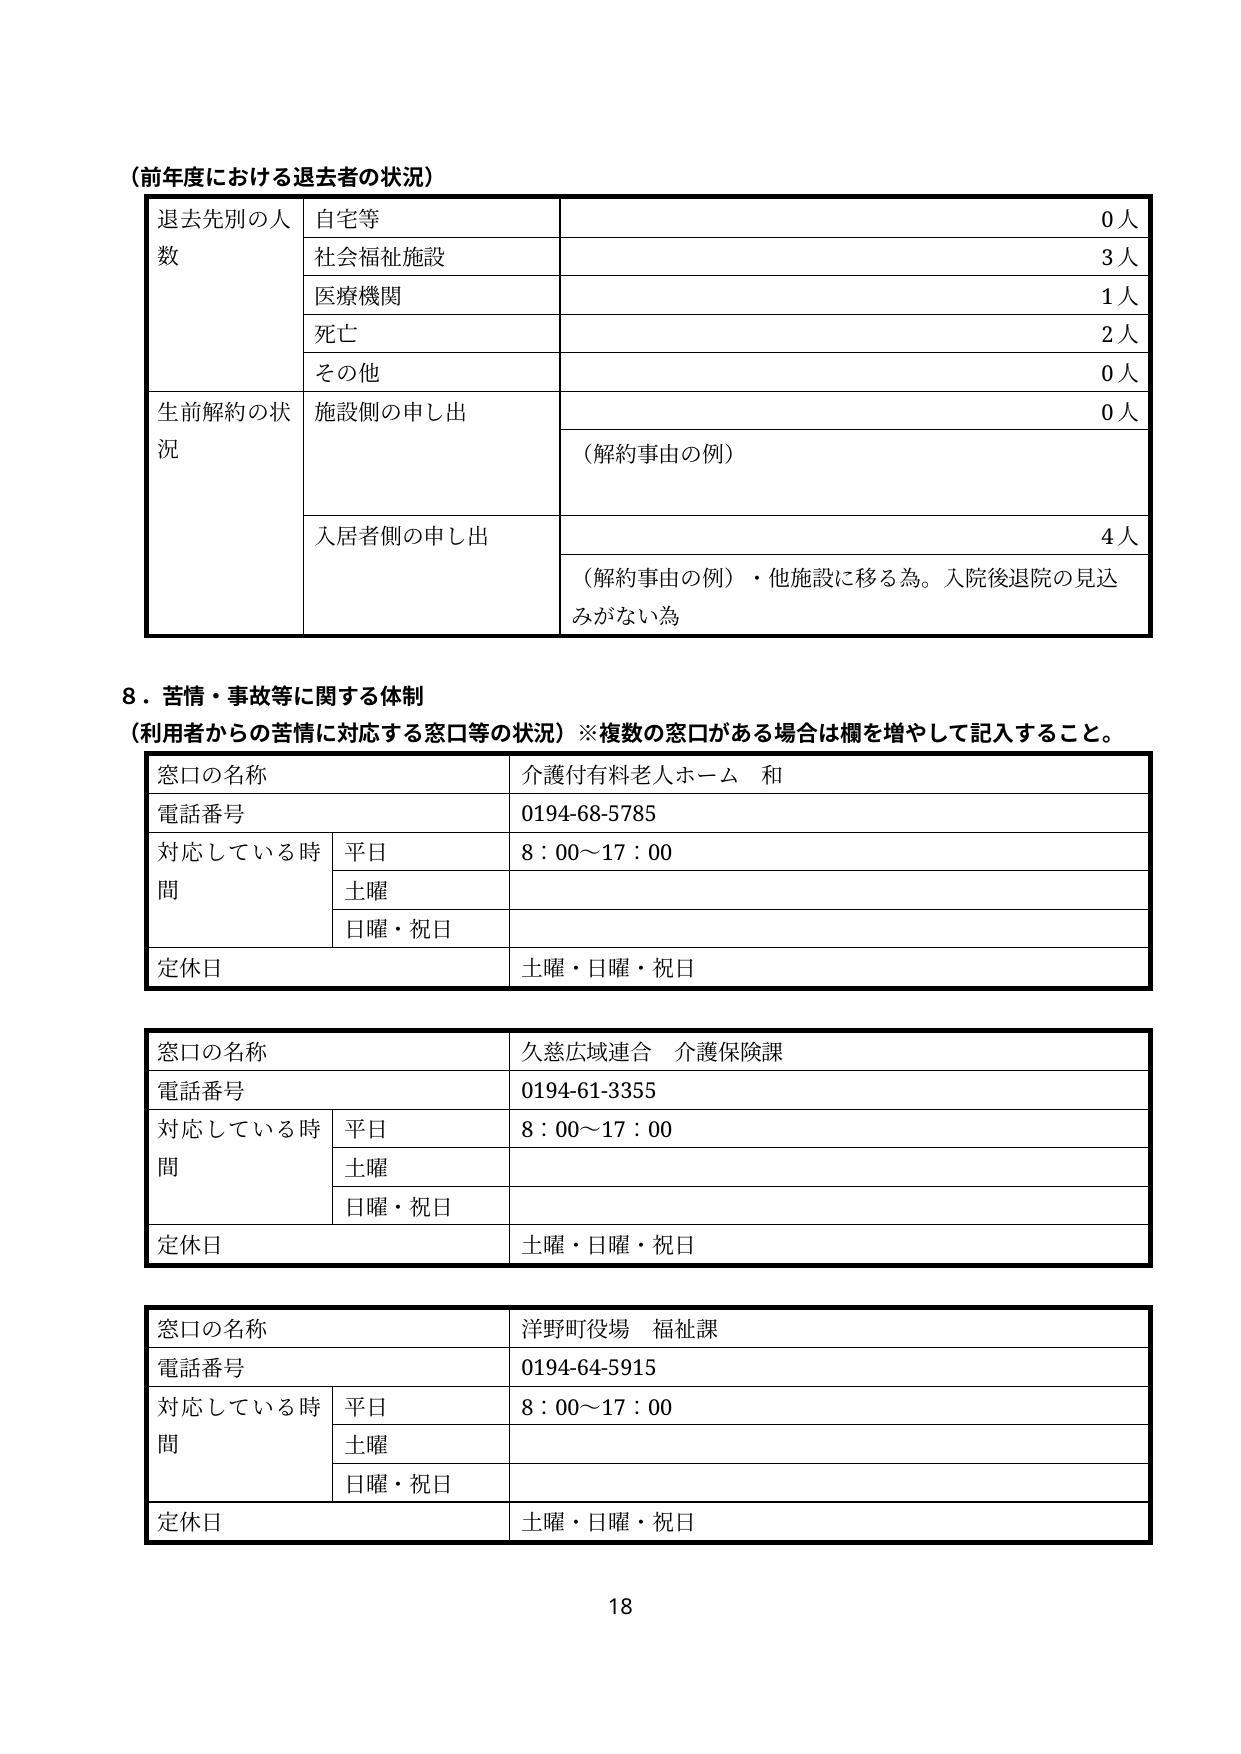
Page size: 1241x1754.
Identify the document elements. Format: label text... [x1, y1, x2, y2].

table_cell 施設側の申し出 [304, 392, 559, 515]
table_cell 死亡 [304, 315, 559, 352]
table_cell 2人 [561, 315, 1148, 352]
table_cell [510, 1187, 1148, 1224]
table_cell 土曜・日曜・祝日 [510, 1225, 1148, 1263]
table_header 自宅等 [304, 199, 559, 237]
table_cell [510, 910, 1148, 947]
table_cell 0194-61-3355 [510, 1071, 1148, 1109]
table_cell 1人 [561, 276, 1148, 314]
table_header 窓口の名称 [149, 1310, 509, 1347]
table_cell 0194-68-5785 [510, 794, 1148, 832]
table_header 久慈広域連合 介護保険課 [510, 1033, 1148, 1070]
table_cell 8：00～17：00 [510, 1110, 1148, 1147]
table_cell 日曜・祝日 [333, 1187, 509, 1224]
table_cell 平日 [333, 833, 509, 870]
table_cell [510, 1148, 1148, 1186]
table_cell 0人 [561, 392, 1148, 429]
table_cell [510, 871, 1148, 909]
table_cell 8：00～17：00 [510, 833, 1148, 870]
table_cell 土曜 [333, 871, 509, 909]
table_cell 4人 [561, 516, 1148, 554]
table_cell 電話番号 [149, 1071, 509, 1109]
table_cell 生前解約の状況 [149, 392, 303, 634]
table_cell 電話番号 [149, 794, 509, 832]
table_cell 土曜 [333, 1425, 509, 1463]
table_cell その他 [304, 353, 559, 391]
table_cell 定休日 [149, 948, 509, 986]
table_cell 平日 [333, 1387, 509, 1424]
table_cell 平日 [333, 1110, 509, 1147]
table_cell [510, 1464, 1148, 1501]
table_cell 3人 [561, 238, 1148, 275]
table_cell 電話番号 [149, 1348, 509, 1386]
table_cell 対応している時間 [149, 1110, 332, 1224]
table_cell 医療機関 [304, 276, 559, 314]
table_cell 対応している時間 [149, 1387, 332, 1501]
table_cell 0194-64-5915 [510, 1348, 1148, 1386]
table_cell [510, 1425, 1148, 1463]
table_cell 8：00～17：00 [510, 1387, 1148, 1424]
table_cell 定休日 [149, 1503, 509, 1540]
table_cell （解約事由の例）・他施設に移る為。入院後退院の見込みがない為 [561, 555, 1148, 634]
text （前年度における退去者の状況） [118, 157, 1122, 194]
table_header 洋野町役場 福祉課 [510, 1310, 1148, 1347]
text （利用者からの苦情に対応する窓口等の状況）※複数の窓口がある場合は欄を増やして記入すること。 [118, 713, 1122, 751]
table_cell 定休日 [149, 1225, 509, 1263]
table_cell 土曜・日曜・祝日 [510, 1503, 1148, 1540]
table_header 0人 [561, 199, 1148, 237]
table_cell 0人 [561, 353, 1148, 391]
table_cell 対応している時間 [149, 833, 332, 947]
table_cell 社会福祉施設 [304, 238, 559, 275]
table_cell 入居者側の申し出 [304, 516, 559, 634]
table_cell （解約事由の例） [561, 430, 1148, 515]
table_header 介護付有料老人ホーム 和 [510, 756, 1148, 793]
table_header 窓口の名称 [149, 1033, 509, 1070]
table_header 窓口の名称 [149, 756, 509, 793]
table_cell 土曜 [333, 1148, 509, 1186]
table_cell 土曜・日曜・祝日 [510, 948, 1148, 986]
text ８．苦情・事故等に関する体制 [118, 676, 1122, 713]
table_cell 日曜・祝日 [333, 910, 509, 947]
table_header 退去先別の人数 [149, 199, 303, 391]
table_cell 日曜・祝日 [333, 1464, 509, 1501]
